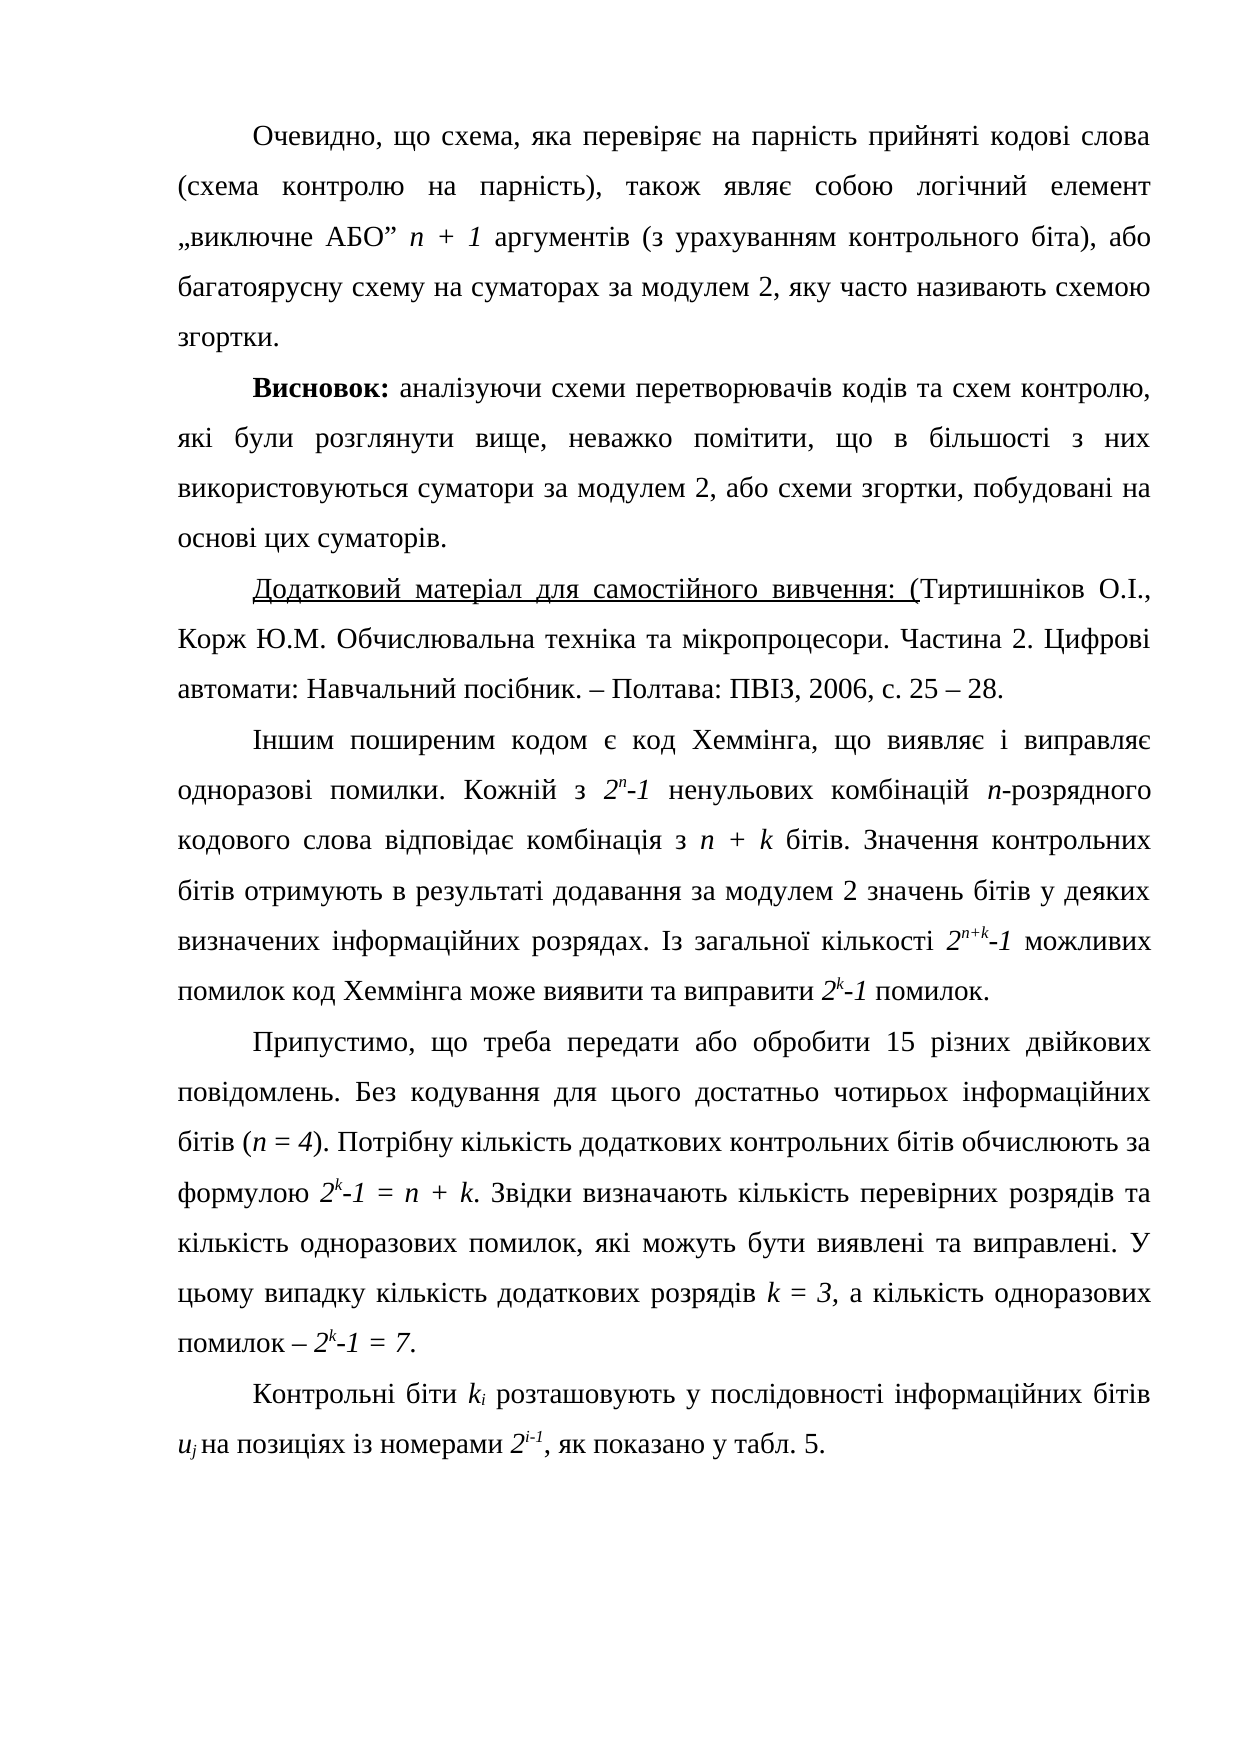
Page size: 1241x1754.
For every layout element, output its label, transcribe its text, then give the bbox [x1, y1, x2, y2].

text Іншим поширеним кодом є код Хеммінга, що виявляє і виправляє одноразові помилки. Кожній з 2n-1 ненульових комбінацій n-розрядного кодового слова відповідає комбінація з n + k бітів. Значення контрольних бітів отримують в результаті додавання за модулем 2 значень бітів у деяких визначених інформаційних розрядах. Із загальної кількості 2n+k-1 можливих помилок код Хеммінга може виявити та виправити 2k-1 помилок. [177, 722, 1152, 1007]
text Додатковий матеріал для самостійного вивчення: (Тиртишніков О.І., Корж Ю.М. Обчислювальна техніка та мікропроцесори. Частина 2. Цифрові автомати: Навчальний посібник. – Полтава: ПВІЗ, 2006, с. 25 – 28. [177, 571, 1152, 705]
text Контрольні біти ki розташовують у послідовності інформаційних бітів uj на позиціях із номерами 2i-1, як показано у табл. 5. [177, 1376, 1152, 1460]
text Припустимо, що треба передати або обробити 15 різних двійкових повідомлень. Без кодування для цього достатньо чотирьох інформаційних бітів (n = 4). Потрібну кількість додаткових контрольних бітів обчислюють за формулою 2k-1 = n + k. Звідки визначають кількість перевірних розрядів та кількість одноразових помилок, які можуть бути виявлені та виправлені. У цьому випадку кількість додаткових розрядів k = 3, а кількість одноразових помилок – 2k-1 = 7. [177, 1024, 1152, 1359]
text Очевидно, що схема, яка перевіряє на парність прийняті кодові слова (схема контролю на парність), також являє собою логічний елемент „виключне АБО” n + 1 аргументів (з урахуванням контрольного біта), або багатоярусну схему на суматорах за модулем 2, яку часто називають схемою згортки. [177, 118, 1152, 353]
text Висновок: аналізуючи схеми перетворювачів кодів та схем контролю, які були розглянути вище, неважко помітити, що в більшості з них використовуються суматори за модулем 2, або схеми згортки, побудовані на основі цих суматорів. [177, 370, 1152, 554]
